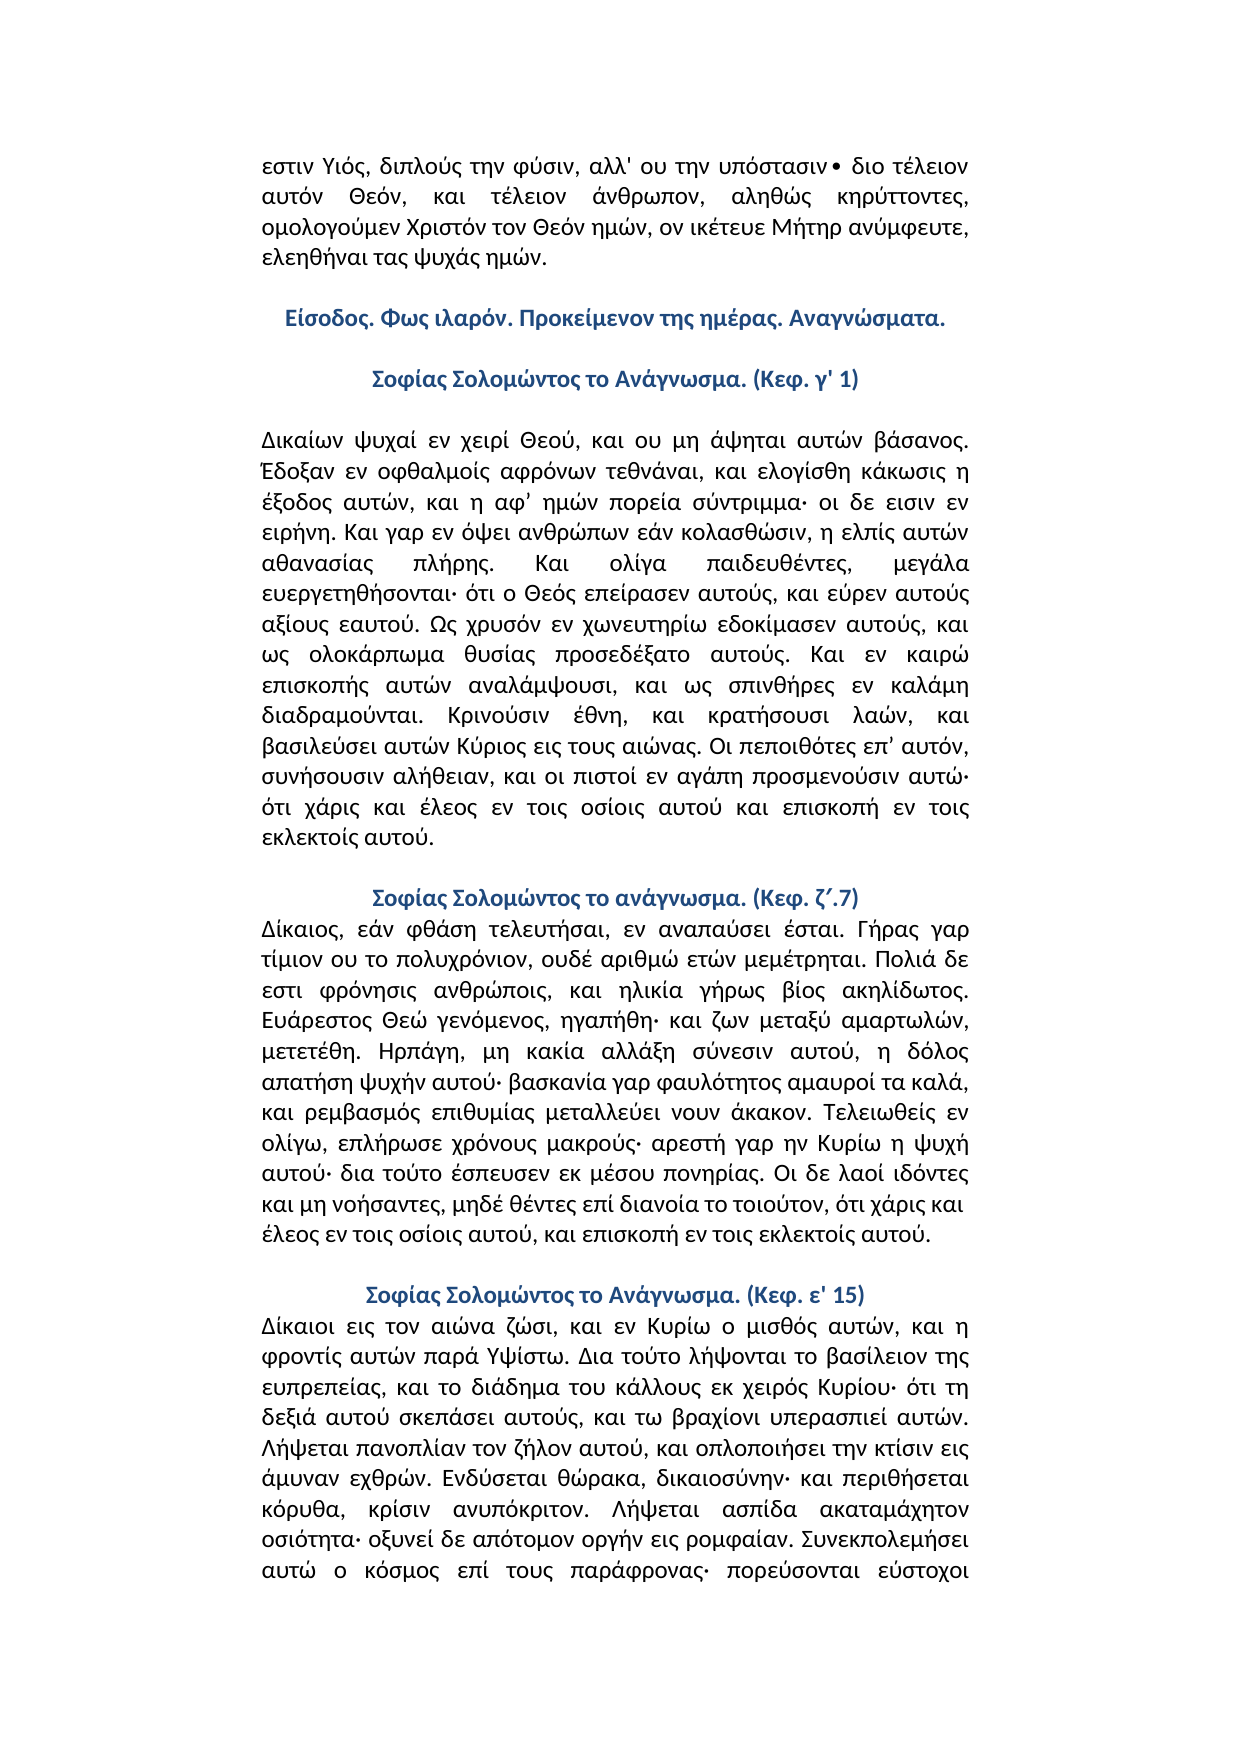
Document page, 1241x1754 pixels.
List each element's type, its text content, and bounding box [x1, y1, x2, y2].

text Δίκαιος, εάν φθάση τελευτήσαι, εν αναπαύσει έσται. Γήρας γαρ τίμιον ου το πολυχρόνιον, ουδέ αριθμώ ετών μεμέτρηται. Πολιά δε εστι φρόνησις ανθρώποις, και ηλικία γήρως βίος ακηλίδωτος. Ευάρεστος Θεώ γενόμενος, ηγαπήθη· και ζων μεταξύ αμαρτωλών, μετετέθη. Ηρπάγη, μη κακία αλλάξη σύνεσιν αυτού, η δόλος απατήση ψυχήν αυτού· βασκανία γαρ φαυλότητος αμαυροί τα καλά, και ρεμβασμός επιθυμίας μεταλλεύει νουν άκακον. Τελειωθείς εν ολίγω, επλήρωσε χρόνους μακρούς· αρεστή γαρ ην Κυρίω η ψυχή αυτού· δια τούτο έσπευσεν εκ μέσου πονηρίας. Οι δε λαοί ιδόντες και μη νοήσαντες, μηδέ θέντες επί διανοία το τοιούτον, ότι χάρις και [261, 913, 970, 1218]
text Είσοδος. Φως ιλαρόν. Προκείμενον της ημέρας. Αναγνώσματα. [261, 303, 970, 333]
text Σοφίας Σολομώντος το Ανάγνωσμα. (Κεφ. γ' 1) [261, 364, 970, 394]
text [261, 1310, 970, 1584]
text έλεος εν τοις οσίοις αυτού, και επισκοπή εν τοις εκλεκτοίς αυτού. [261, 1218, 970, 1249]
text Σοφίας Σολομώντος το Ανάγνωσμα. (Κεφ. ε' 15) [261, 1279, 970, 1310]
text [261, 150, 970, 272]
text Δικαίων ψυχαί εν χειρί Θεού, και ου μη άψηται αυτών βάσανος. Έδοξαν εν οφθαλμοίς αφρόνων τεθνάναι, και ελογίσθη κάκωσις η έξοδος αυτών, και η αφ’ ημών πορεία σύντριμμα· οι δε εισιν εν ειρήνη. Και γαρ εν όψει ανθρώπων εάν κολασθώσιν, η ελπίς αυτών αθανασίας πλήρης. Και ολίγα παιδευθέντες, μεγάλα ευεργετηθήσονται· ότι ο Θεός επείρασεν αυτούς, και εύρεν αυτούς αξίους εαυτού. Ως χρυσόν εν χωνευτηρίω εδοκίμασεν αυτούς, και ως ολοκάρπωμα θυσίας προσεδέξατο αυτούς. Και εν καιρώ επισκοπής αυτών αναλάμψουσι, και ως σπινθήρες εν καλάμη διαδραμούνται. Κρινούσιν έθνη, και κρατήσουσι λαών, και βασιλεύσει αυτών Κύριος εις τους αιώνας. Οι πεποιθότες επ’ αυτόν, συνήσουσιν αλήθειαν, και οι πιστοί εν αγάπη προσμενούσιν αυτώ· ότι χάρις και έλεος εν τοις οσίοις αυτού και επισκοπή εν τοις εκλεκτοίς αυτού. [261, 425, 970, 852]
text Σοφίας Σολομώντος το ανάγνωσμα. (Κεφ. ζ′.7) [261, 882, 970, 913]
